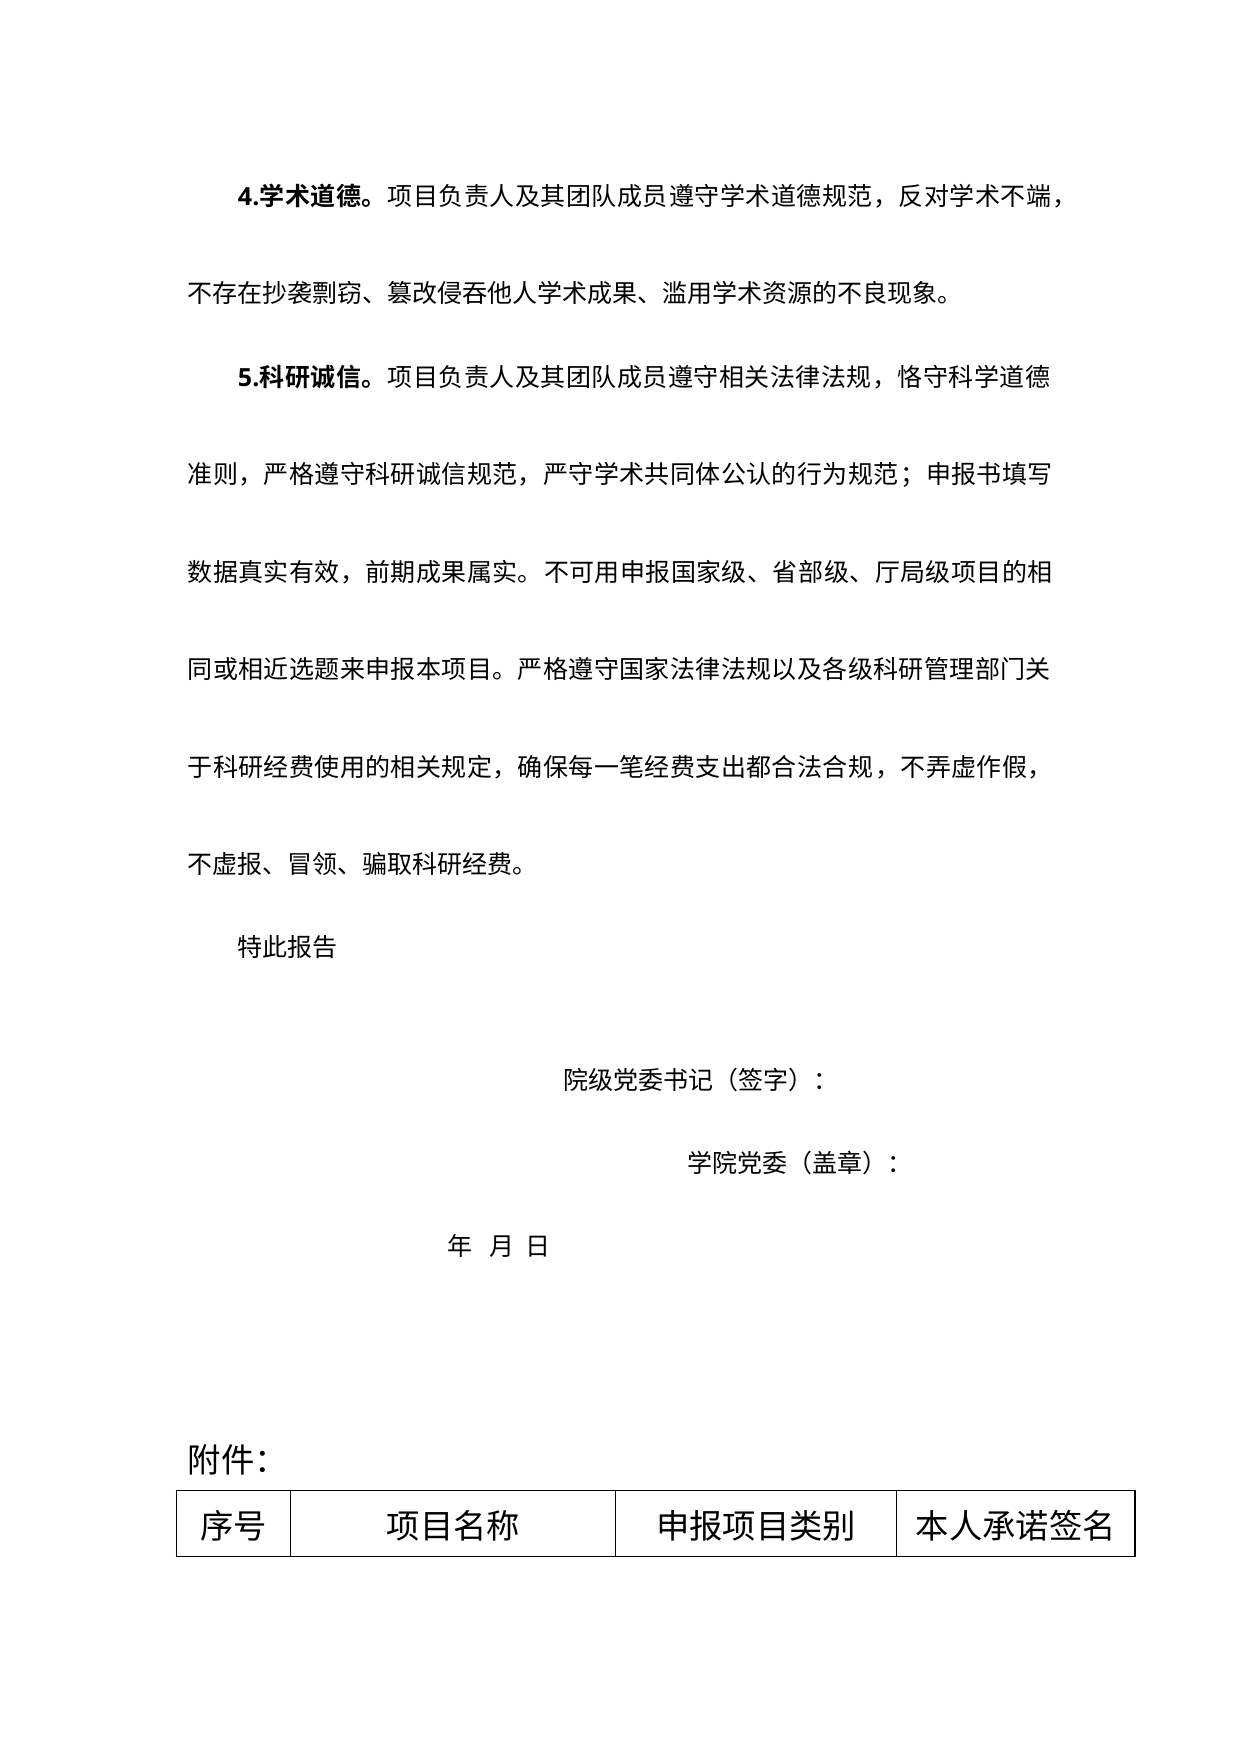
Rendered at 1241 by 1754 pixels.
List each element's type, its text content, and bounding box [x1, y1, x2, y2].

text 特此报告 [187, 913, 1053, 978]
table_header 序号 [177, 1491, 290, 1556]
text 院级党委书记（签字）： [187, 1046, 1053, 1111]
text 附件： [187, 1425, 1053, 1490]
text 4.学术道德。项目负责人及其团队成员遵守学术道德规范，反对学术不端，不存在抄袭剽窃、篡改侵吞他人学术成果、滥用学术资源的不良现象。 [187, 162, 1053, 324]
table_header 申报项目类别 [616, 1491, 896, 1556]
text 5.科研诚信。项目负责人及其团队成员遵守相关法律法规，恪守科学道德准则，严格遵守科研诚信规范，严守学术共同体公认的行为规范；申报书填写数据真实有效，前期成果属实。不可用申报国家级、省部级、厅局级项目的相同或相近选题来申报本项目。严格遵守国家法律法规以及各级科研管理部门关于科研经费使用的相关规定，确保每一笔经费支出都合法合规，不弄虚作假，不虚报、冒领、骗取科研经费。 [187, 343, 1053, 895]
text 学院党委（盖章）： [187, 1129, 1053, 1194]
text 年 月 日 [187, 1212, 1053, 1277]
table_header 本人承诺签名 [897, 1491, 1134, 1556]
table_header 项目名称 [291, 1491, 615, 1556]
